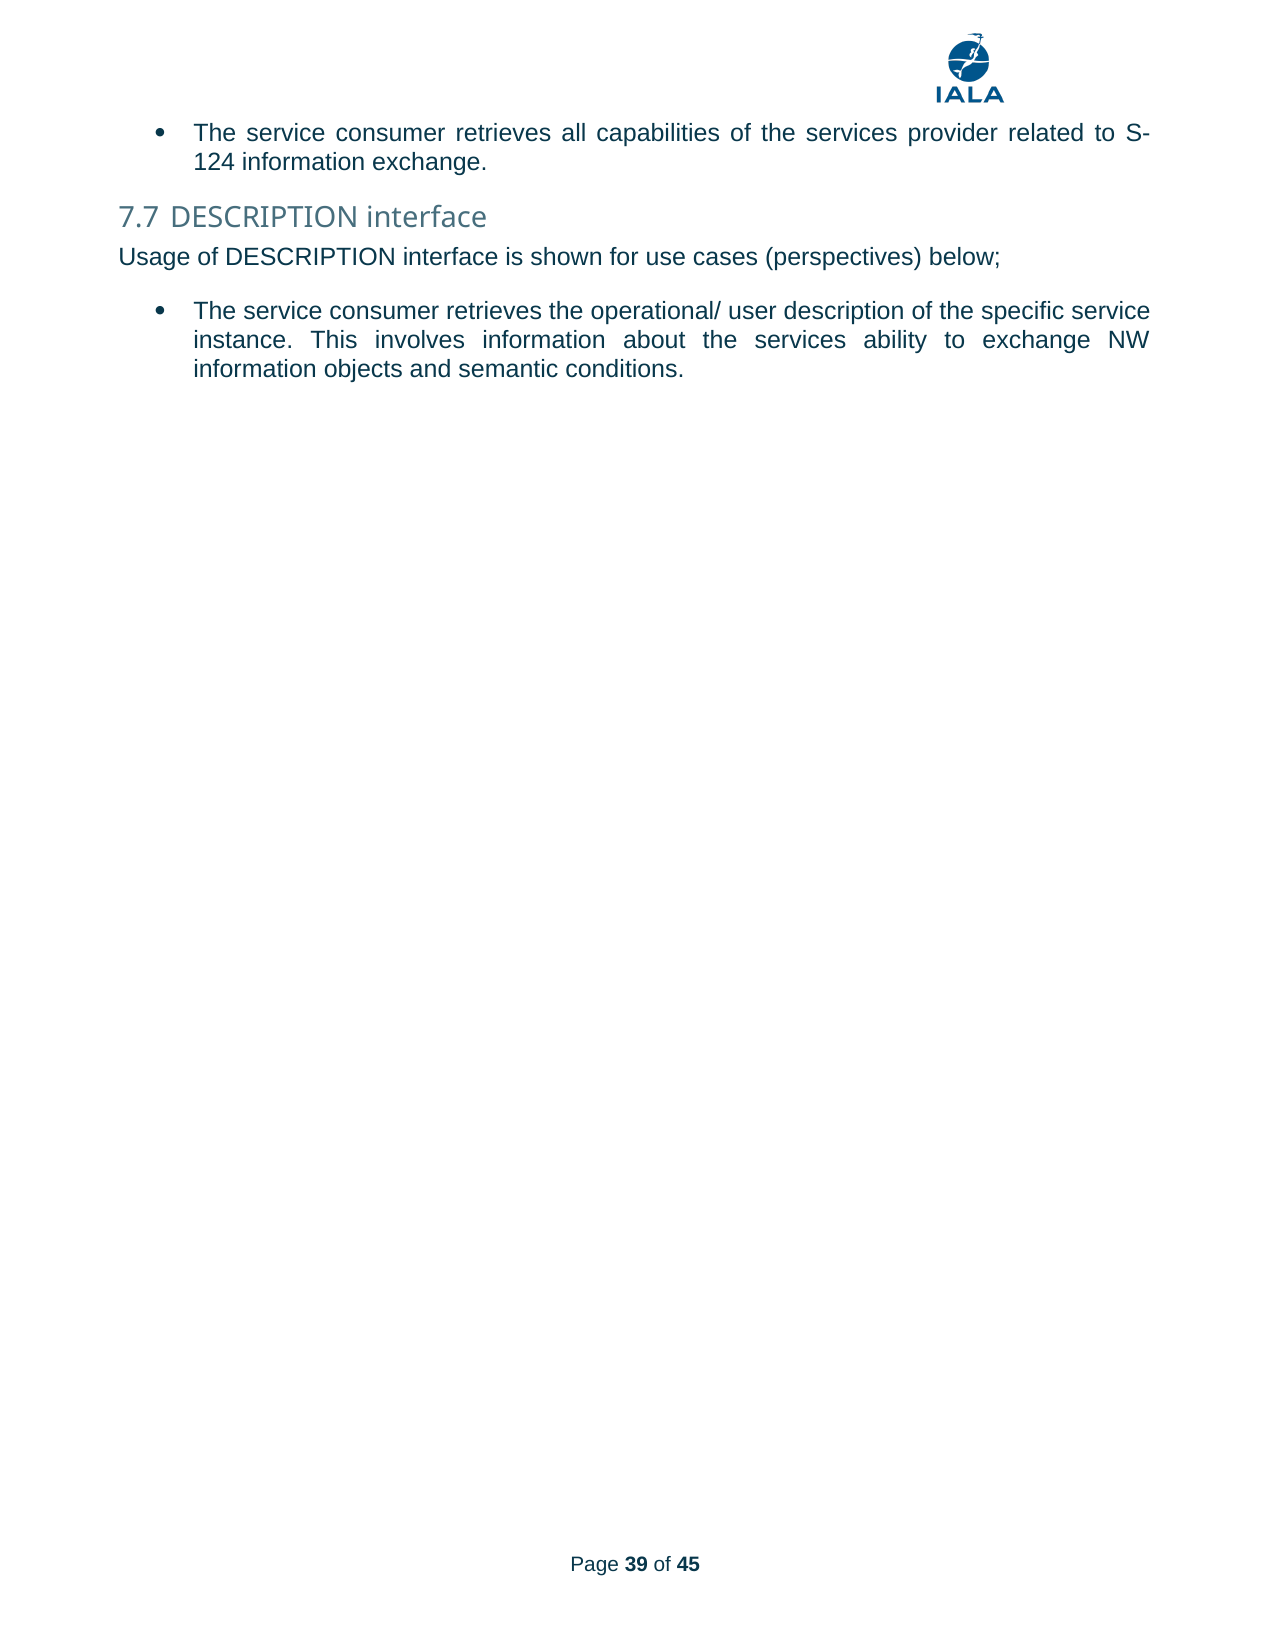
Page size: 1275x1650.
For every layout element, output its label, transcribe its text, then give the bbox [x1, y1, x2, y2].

list The service consumer retrieves the operational/ user description of the specific service instance. This involves information about the services ability to exchange NW information objects and semantic conditions. [156, 296, 1152, 382]
picture [921, 25, 1016, 118]
text Usage of DESCRIPTION interface is shown for use cases (perspectives) below; [118, 242, 1152, 271]
subtitle DESCRIPTION interface [118, 197, 1152, 236]
list The service consumer retrieves all capabilities of the services provider related to S-124 information exchange. [156, 118, 1152, 176]
